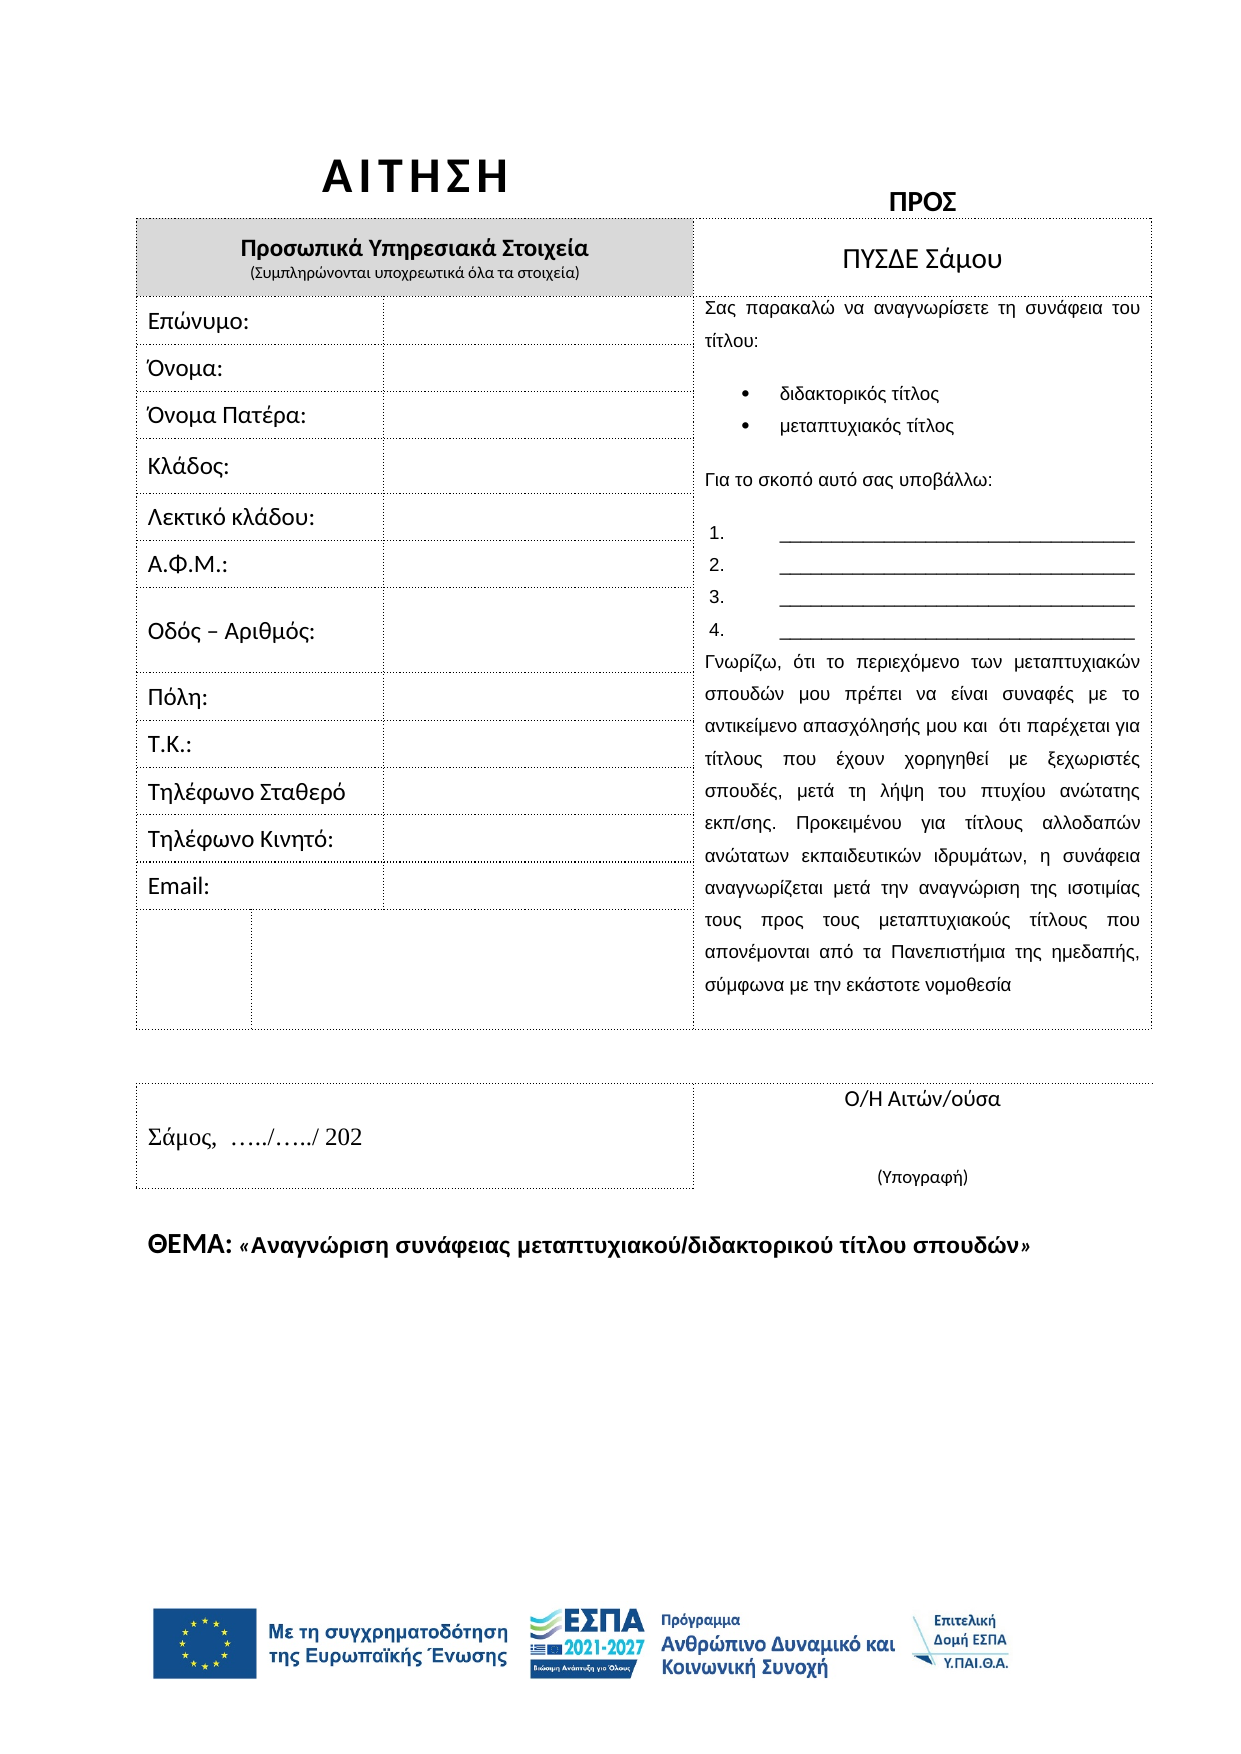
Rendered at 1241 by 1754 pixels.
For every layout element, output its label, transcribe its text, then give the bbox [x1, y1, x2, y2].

table_header ΠΡΟΣ [693, 130, 1152, 218]
table_cell [384, 540, 693, 587]
table_header Ο/Η Αιτών/ούσα (Υπογραφή) [693, 1083, 1152, 1188]
table_cell Τηλέφωνο Σταθερό [136, 767, 384, 814]
table_cell [251, 909, 693, 1029]
table_cell [384, 587, 693, 672]
table_cell [384, 438, 693, 492]
table_cell [384, 720, 693, 767]
table_cell Προσωπικά Υπηρεσιακά Στοιχεία (Συμπληρώνονται υποχρεωτικά όλα τα στοιχεία) [136, 218, 693, 296]
table_cell Επώνυμο: [136, 296, 384, 343]
text ΘΕΜΑ: «Aναγνώριση συνάφειας μεταπτυχιακού/διδακτορικού τίτλου σπουδών» [148, 1225, 1122, 1261]
table_cell Α.Φ.Μ.: [136, 540, 384, 587]
table_cell Πόλη: [136, 672, 384, 719]
picture [147, 1601, 1013, 1681]
table_cell Σας παρακαλώ να αναγνωρίσετε τη συνάφεια του τίτλου: διδακτορικός τίτλος μεταπτυχιακός τίτλος Για το σκοπό αυτό σας υποβάλλω: __________________________________ __________________________________ __________________________________ __________________________________ Γνωρίζω, ότι το περιεχόμενο των μεταπτυχιακών σπουδών μου πρέπει να είναι συναφές με το αντικείμενο απασχόλησής μου και ότι παρέχεται για τίτλους που έχουν χορηγηθεί με ξεχωριστές σπουδές, μετά τη λήψη του πτυχίου ανώτατης εκπ/σης. Προκειμένου για τίτλους αλλοδαπών ανώτατων εκπαιδευτικών ιδρυμάτων, η συνάφεια αναγνωρίζεται μετά την αναγνώριση της ισοτιμίας τους προς τους μεταπτυχιακούς τίτλους που απονέμονται από τα Πανεπιστήμια της ημεδαπής, σύμφωνα με την εκάστοτε νομοθεσία [693, 296, 1152, 1029]
table_cell [384, 493, 693, 540]
table_cell Όνομα Πατέρα: [136, 391, 384, 438]
table_cell Οδός – Αριθμός: [136, 587, 384, 672]
table_cell [136, 909, 251, 1029]
table_cell [384, 296, 693, 343]
table_cell [384, 672, 693, 719]
table_cell Τηλέφωνο Κινητό: [136, 814, 384, 861]
table_header ΑΙΤΗΣΗ [136, 130, 693, 218]
table_cell Email: [136, 861, 384, 909]
table_cell Λεκτικό κλάδου: [136, 493, 384, 540]
table_cell [384, 344, 693, 391]
table_cell [384, 861, 693, 909]
table_cell Τ.Κ.: [136, 720, 384, 767]
table_cell [384, 767, 693, 814]
table_cell Κλάδος: [136, 438, 384, 492]
table_cell Όνομα: [136, 344, 384, 391]
table_header Σάμος, …../…../ 202 [136, 1083, 693, 1188]
table_cell [384, 814, 693, 861]
table_cell [384, 391, 693, 438]
table_cell ΠΥΣΔΕ Σάμου [693, 218, 1152, 296]
